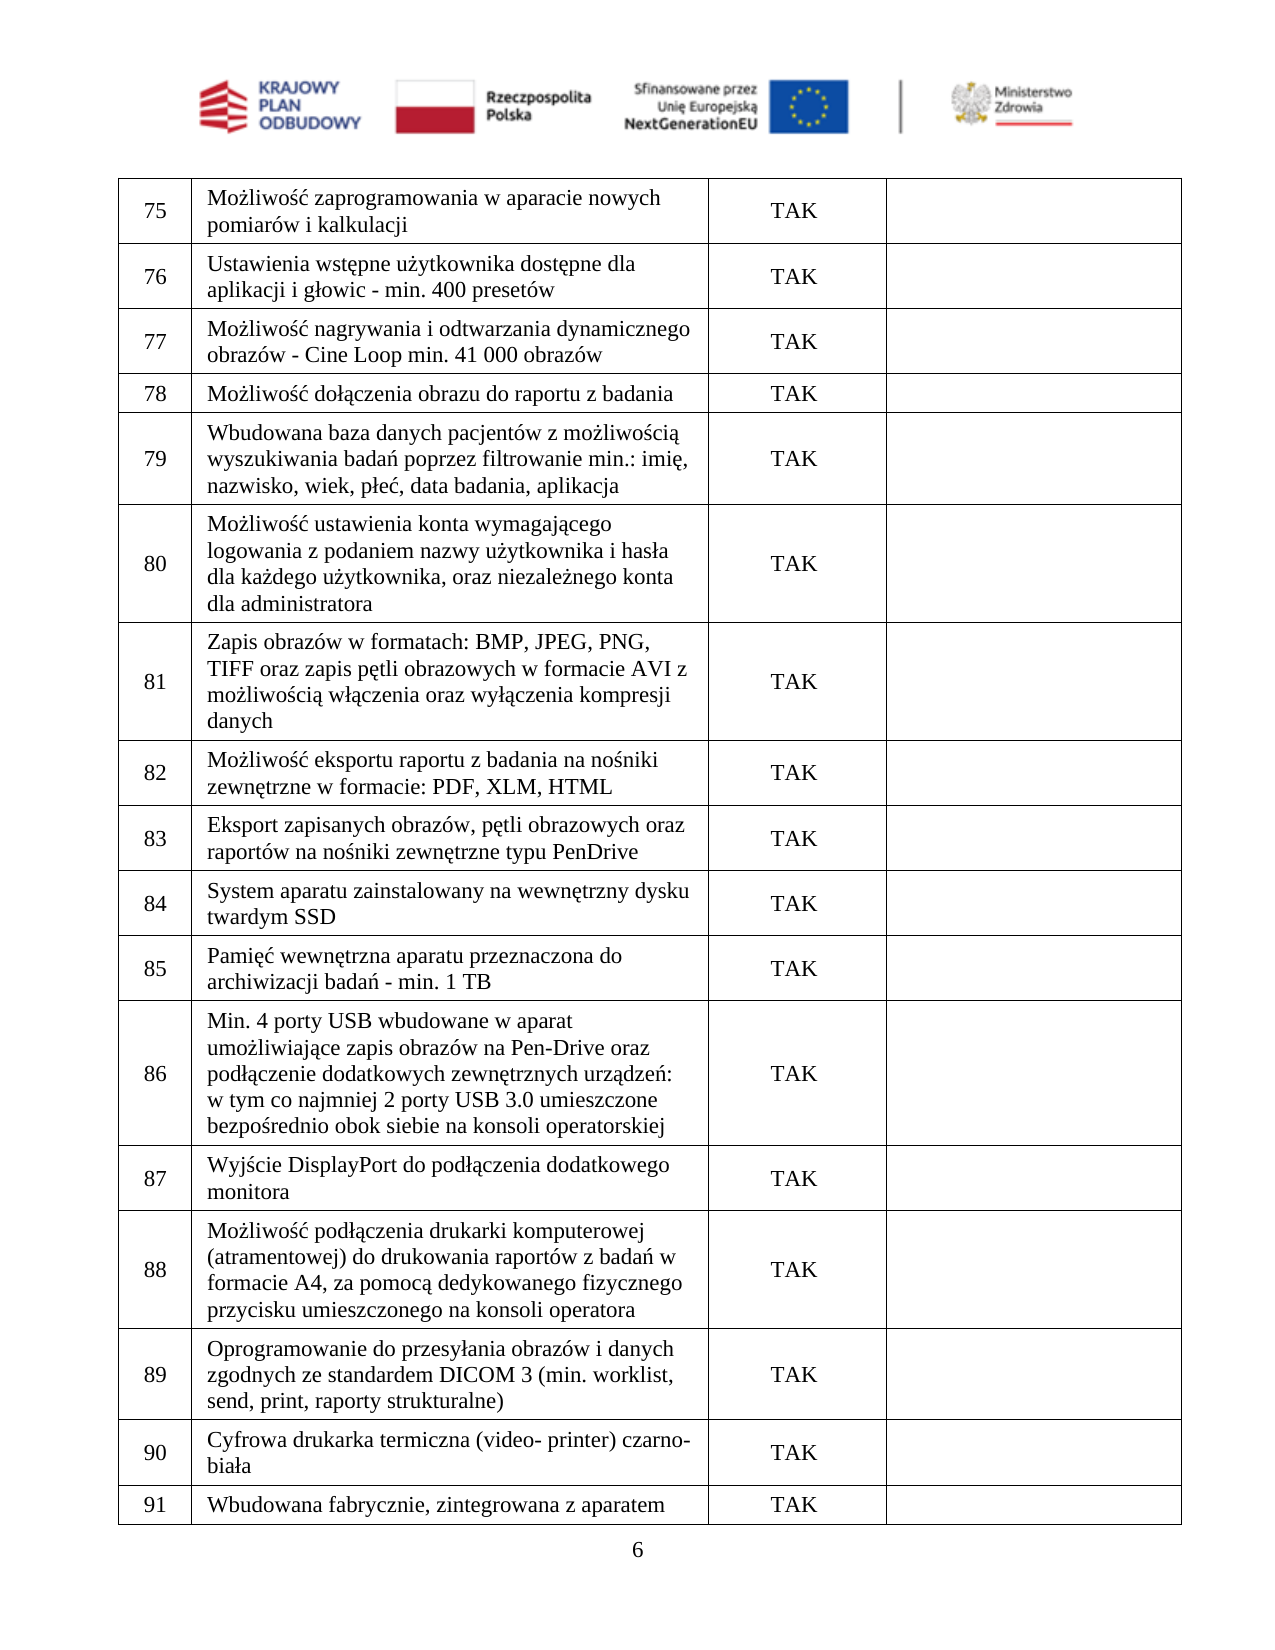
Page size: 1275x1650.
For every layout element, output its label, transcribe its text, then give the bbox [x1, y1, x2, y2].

table_cell Ustawienia wstępne użytkownika dostępne dla aplikacji i głowic - min. 400 presetów [192, 244, 708, 308]
table_cell 85 [119, 936, 191, 1000]
table_cell 78 [119, 374, 191, 412]
table_cell [887, 871, 1181, 935]
table_cell 90 [119, 1420, 191, 1484]
picture [184, 59, 1091, 150]
table_cell System aparatu zainstalowany na wewnętrzny dysku twardym SSD [192, 871, 708, 935]
table_cell [887, 741, 1181, 805]
table_cell [887, 374, 1181, 412]
table_cell 87 [119, 1146, 191, 1210]
table_cell Możliwość eksportu raportu z badania na nośniki zewnętrzne w formacie: PDF, XLM, HTML [192, 741, 708, 805]
table_cell TAK [709, 244, 886, 308]
table_cell [887, 806, 1181, 870]
table_cell TAK [709, 741, 886, 805]
table_cell [887, 1329, 1181, 1419]
table_cell TAK [709, 179, 886, 243]
table_cell 81 [119, 623, 191, 739]
table_cell TAK [709, 1486, 886, 1523]
table_cell TAK [709, 1001, 886, 1145]
table_cell 75 [119, 179, 191, 243]
table_cell Pamięć wewnętrzna aparatu przeznaczona do archiwizacji badań - min. 1 TB [192, 936, 708, 1000]
table_cell [887, 244, 1181, 308]
table_cell 89 [119, 1329, 191, 1419]
table_cell TAK [709, 413, 886, 504]
table_cell TAK [709, 871, 886, 935]
table_cell TAK [709, 936, 886, 1000]
table_cell Oprogramowanie do przesyłania obrazów i danych zgodnych ze standardem DICOM 3 (min. worklist, send, print, raporty strukturalne) [192, 1329, 708, 1419]
table_cell [887, 1001, 1181, 1145]
table_cell 83 [119, 806, 191, 870]
table_cell Możliwość nagrywania i odtwarzania dynamicznego obrazów - Cine Loop min. 41 000 obrazów [192, 309, 708, 373]
table_cell Eksport zapisanych obrazów, pętli obrazowych oraz raportów na nośniki zewnętrzne typu PenDrive [192, 806, 708, 870]
table_cell [887, 505, 1181, 622]
table_cell [887, 179, 1181, 243]
table_cell TAK [709, 1420, 886, 1484]
table_cell [887, 623, 1181, 739]
table_cell 82 [119, 741, 191, 805]
table_cell TAK [709, 309, 886, 373]
table_cell [887, 309, 1181, 373]
table_cell 84 [119, 871, 191, 935]
table_cell Wbudowana baza danych pacjentów z możliwością wyszukiwania badań poprzez filtrowanie min.: imię, nazwisko, wiek, płeć, data badania, aplikacja [192, 413, 708, 504]
table_cell Możliwość podłączenia drukarki komputerowej (atramentowej) do drukowania raportów z badań w formacie A4, za pomocą dedykowanego fizycznego przycisku umieszczonego na konsoli operatora [192, 1211, 708, 1328]
table_cell 88 [119, 1211, 191, 1328]
table_cell 76 [119, 244, 191, 308]
table_cell TAK [709, 374, 886, 412]
table_cell TAK [709, 505, 886, 622]
table_cell TAK [709, 1211, 886, 1328]
table_cell [887, 1146, 1181, 1210]
table_cell Możliwość ustawienia konta wymagającego logowania z podaniem nazwy użytkownika i hasła dla każdego użytkownika, oraz niezależnego konta dla administratora [192, 505, 708, 622]
table_cell [887, 936, 1181, 1000]
table_cell [887, 1211, 1181, 1328]
table_cell TAK [709, 623, 886, 739]
table_cell Min. 4 porty USB wbudowane w aparat umożliwiające zapis obrazów na Pen-Drive oraz podłączenie dodatkowych zewnętrznych urządzeń: w tym co najmniej 2 porty USB 3.0 umieszczone bezpośrednio obok siebie na konsoli operatorskiej [192, 1001, 708, 1145]
table_cell [887, 1420, 1181, 1484]
table_cell Cyfrowa drukarka termiczna (video- printer) czarno-biała [192, 1420, 708, 1484]
table_cell Możliwość dołączenia obrazu do raportu z badania [192, 374, 708, 412]
table_cell 91 [119, 1486, 191, 1523]
table_cell Wyjście DisplayPort do podłączenia dodatkowego monitora [192, 1146, 708, 1210]
table_cell Zapis obrazów w formatach: BMP, JPEG, PNG, TIFF oraz zapis pętli obrazowych w formacie AVI z możliwością włączenia oraz wyłączenia kompresji danych [192, 623, 708, 739]
table_cell [887, 413, 1181, 504]
table_cell 77 [119, 309, 191, 373]
table_cell [887, 1486, 1181, 1523]
table_cell Możliwość zaprogramowania w aparacie nowych pomiarów i kalkulacji [192, 179, 708, 243]
table_cell 80 [119, 505, 191, 622]
table_cell TAK [709, 806, 886, 870]
table_cell TAK [709, 1146, 886, 1210]
table_cell TAK [709, 1329, 886, 1419]
table_cell 86 [119, 1001, 191, 1145]
table_cell 79 [119, 413, 191, 504]
